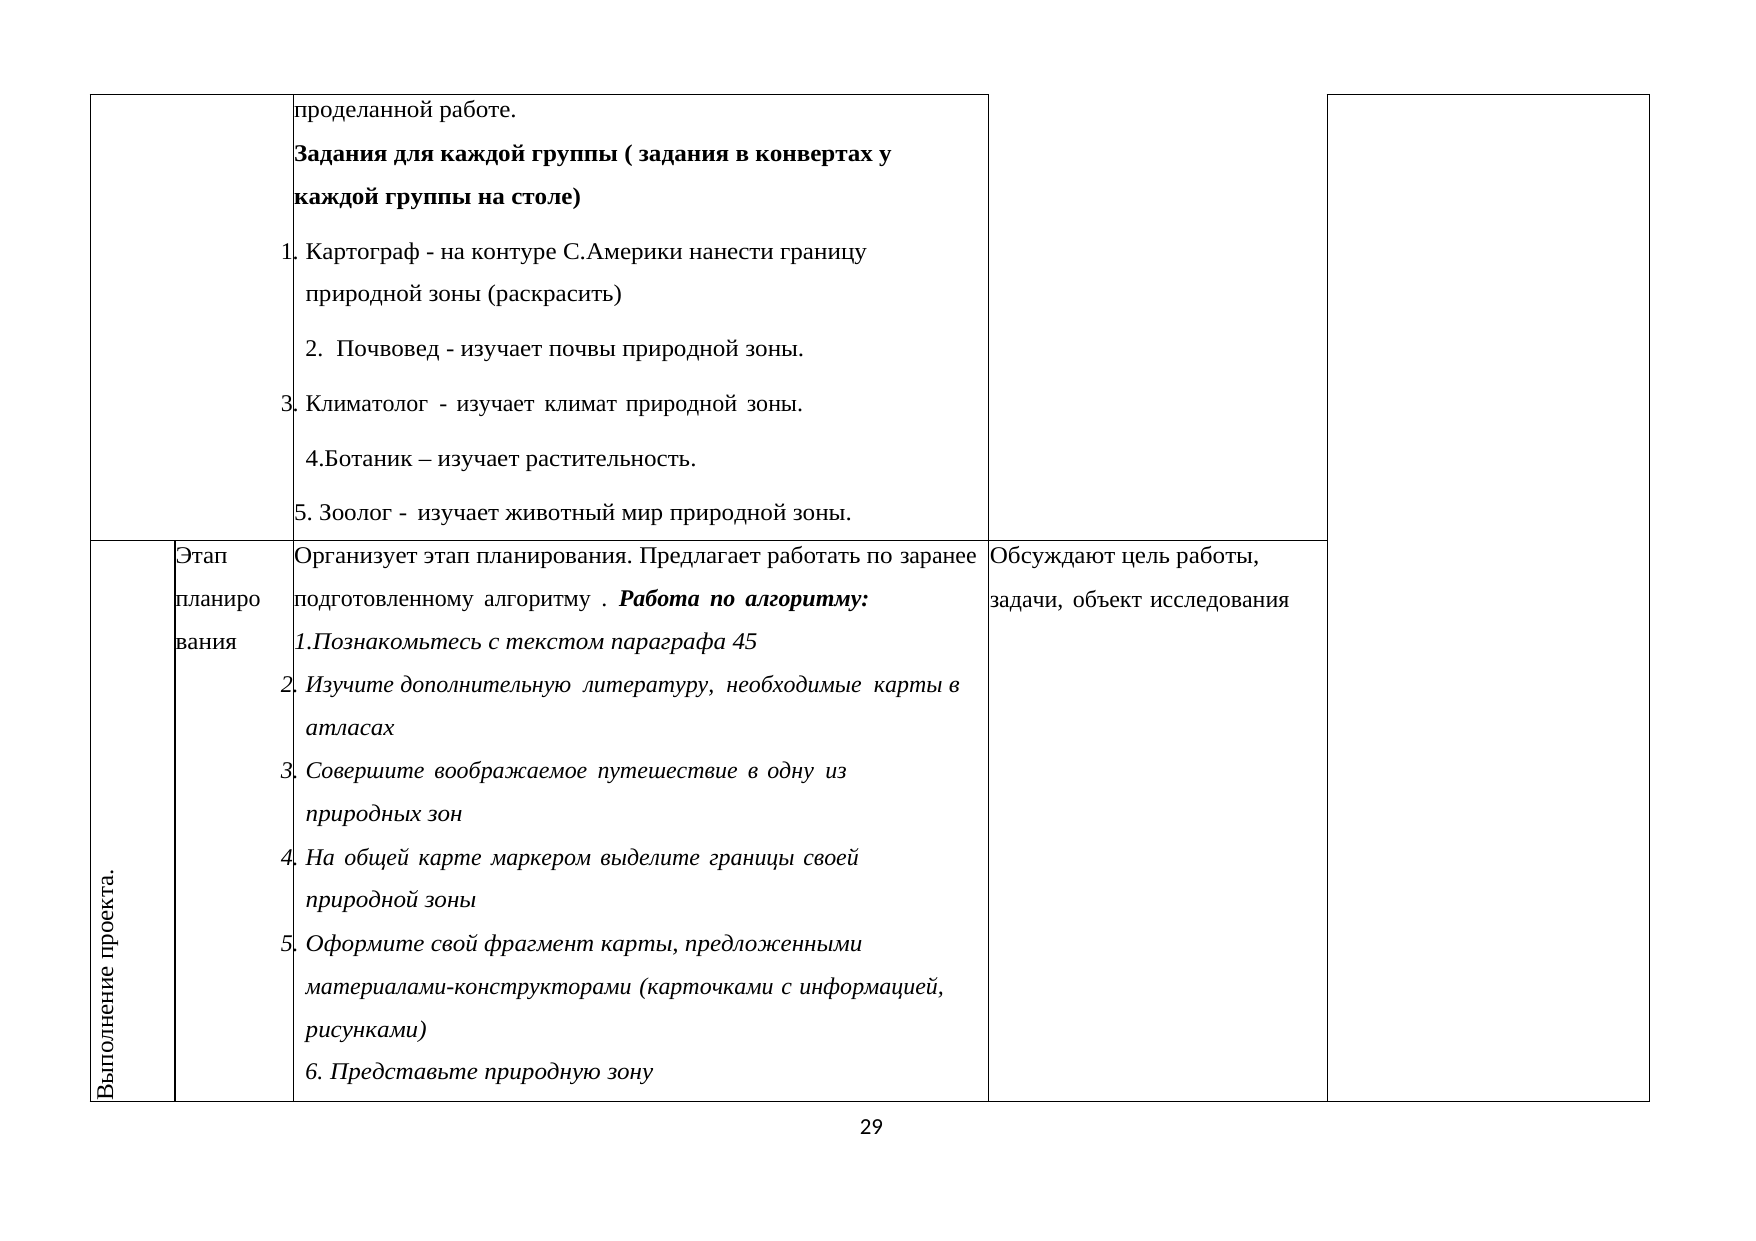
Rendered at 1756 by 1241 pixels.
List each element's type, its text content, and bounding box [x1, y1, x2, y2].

table_header [989, 94, 1327, 540]
table_cell Выполнение проекта. [91, 541, 174, 1101]
table_header проделанной работе. Задания для каждой группы ( задания в конвертах у каждой группы на столе) Картограф - на контуре С.Америки нанести границу природной зоны (раскрасить) Почвовед - изучает почвы природной зоны. Климатолог - изучает климат природной зоны. 4.Ботаник – изучает растительность. 5. Зоолог - изучает животный мир природной зоны. [294, 95, 988, 540]
table_cell Этап планиро вания [176, 541, 293, 1101]
table_header [91, 95, 293, 540]
table_cell Обсуждают цель работы, задачи, объект исследования [989, 541, 1327, 1101]
table_cell Организует этап планирования. Предлагает работать по заранее подготовленному алгоритму . Работа по алгоритму: 1.Познакомьтесь с текстом параграфа 45 Изучите дополнительную литературу, необходимые карты в атласах Совершите воображаемое путешествие в одну из природных зон На общей карте маркером выделите границы своей природной зоны Оформите свой фрагмент карты, предложенными материалами-конструкторами (карточками с информацией, рисунками) Представьте природную зону [294, 541, 988, 1101]
table_header [1328, 95, 1649, 1101]
